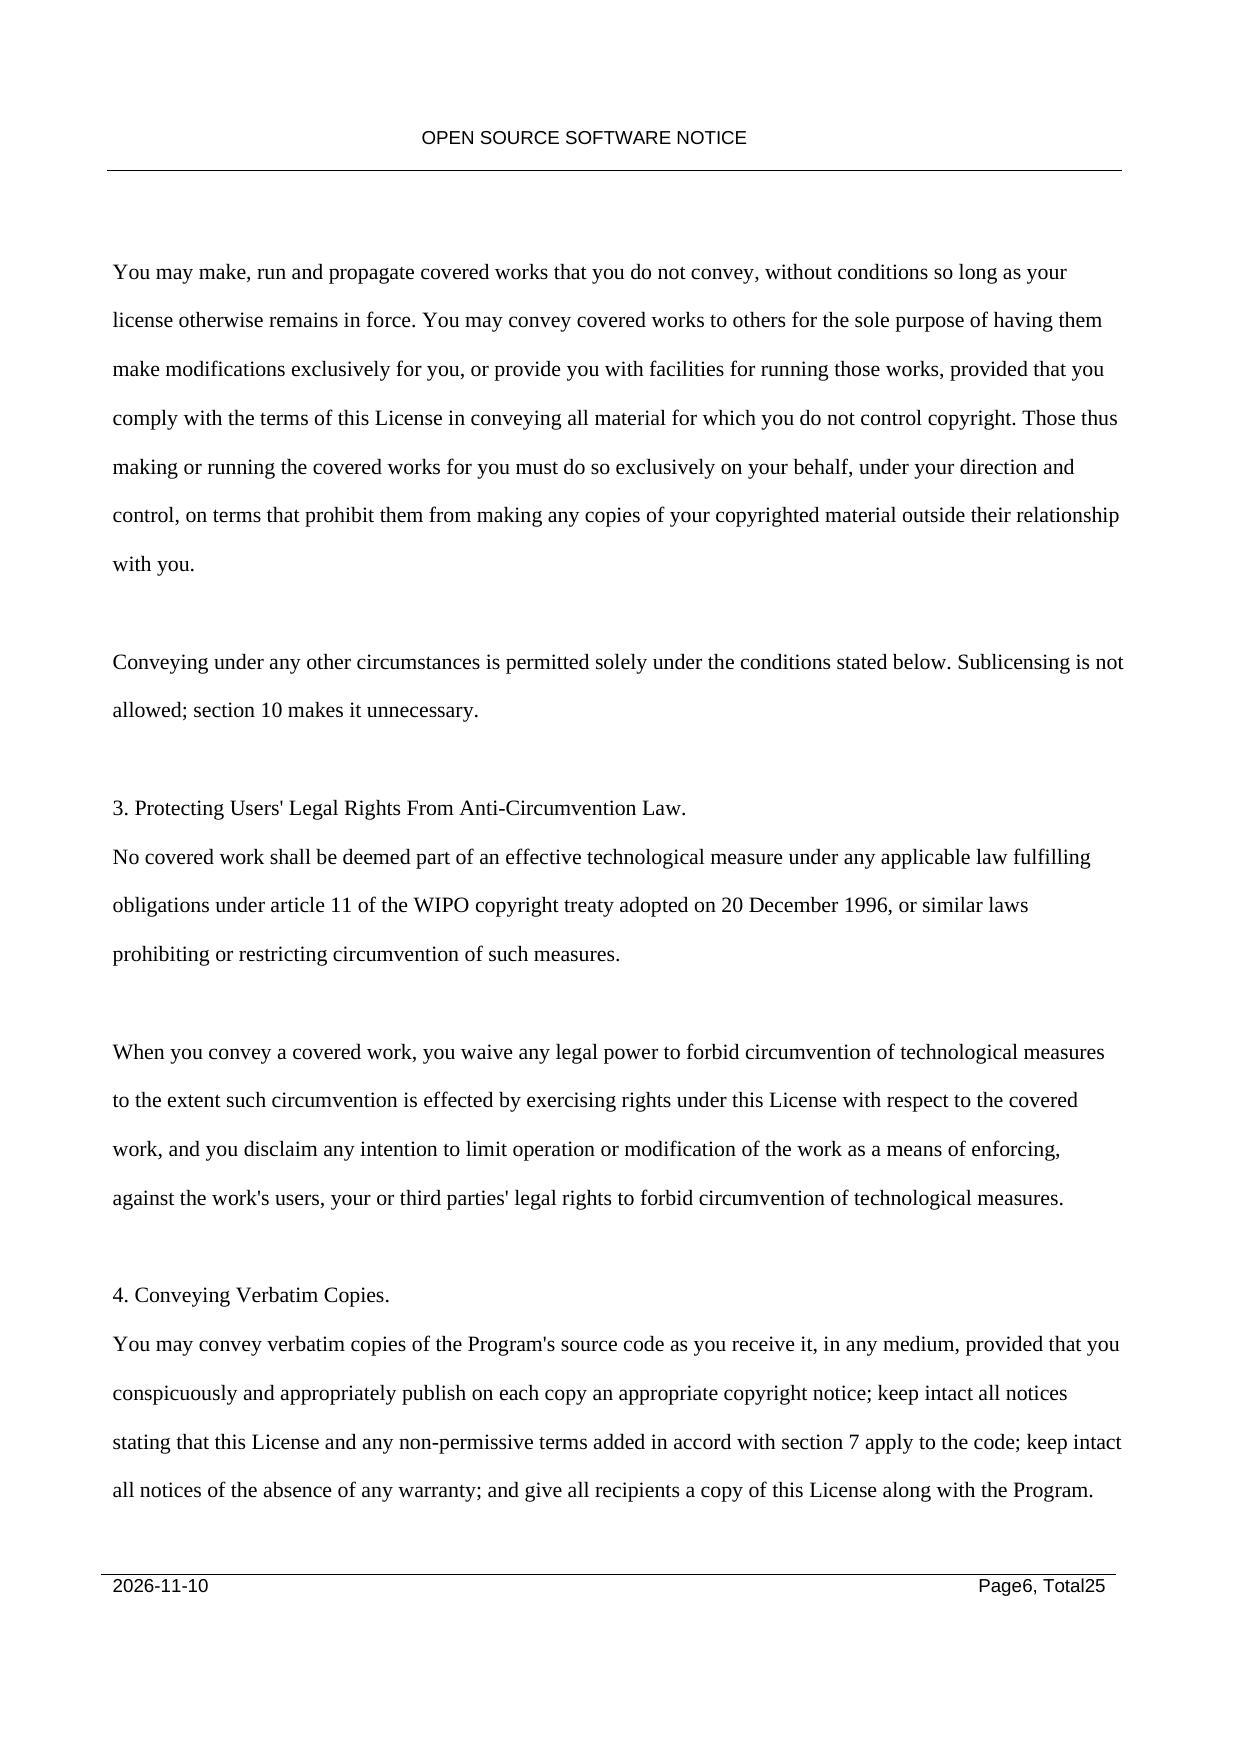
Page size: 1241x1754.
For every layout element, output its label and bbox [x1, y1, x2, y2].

text [112, 206, 1128, 1506]
